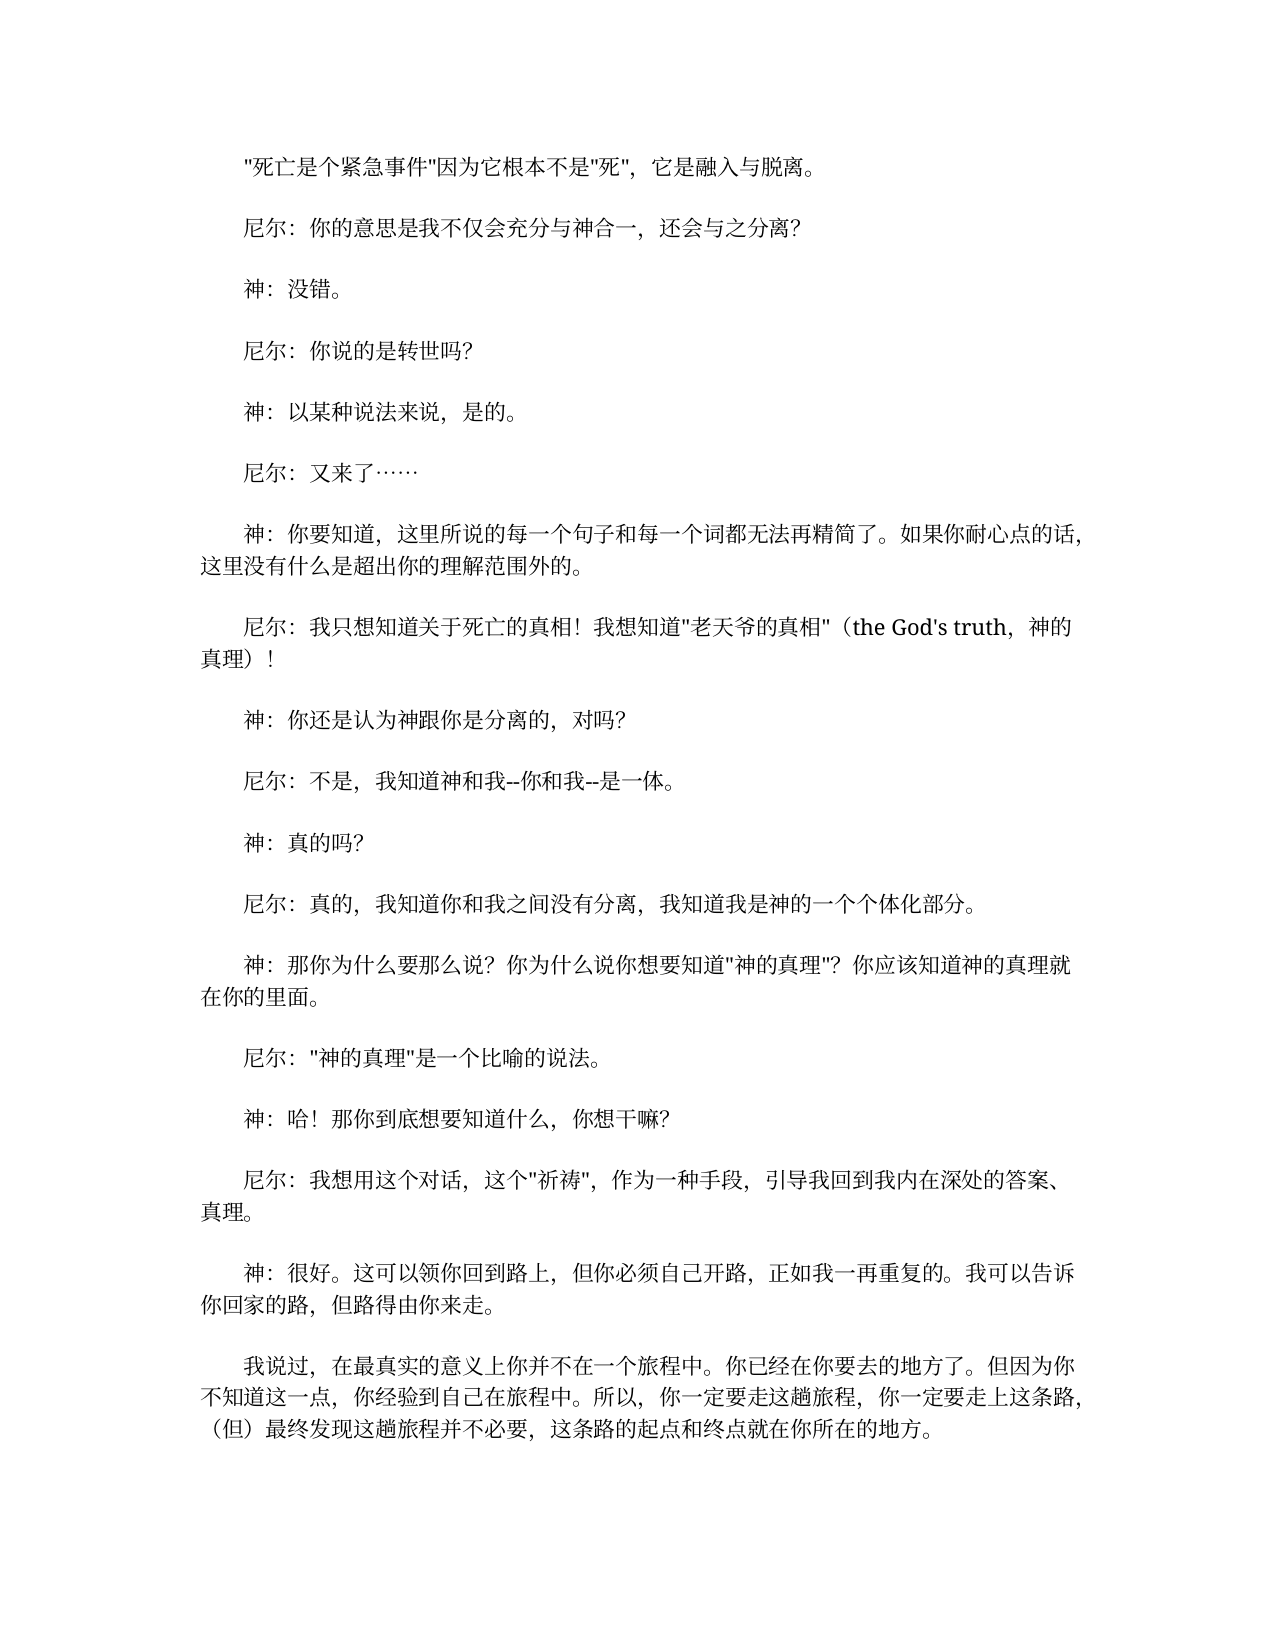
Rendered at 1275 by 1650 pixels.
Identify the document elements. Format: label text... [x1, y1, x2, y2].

text 尼尔：真的，我知道你和我之间没有分离，我知道我是神的一个个体化部分。 [200, 887, 1075, 918]
text 尼尔：你的意思是我不仅会充分与神合一，还会与之分离？ [200, 211, 1075, 243]
text 神：那你为什么要那么说？你为什么说你想要知道"神的真理"？你应该知道神的真理就在你的里面。 [200, 948, 1075, 1011]
text 神：你还是认为神跟你是分离的，对吗？ [200, 703, 1075, 734]
text 尼尔：我只想知道关于死亡的真相！我想知道"老天爷的真相"（the God's truth，神的真理）！ [200, 610, 1075, 673]
text 神：你要知道，这里所说的每一个句子和每一个词都无法再精简了。如果你耐心点的话，这里没有什么是超出你的理解范围外的。 [200, 518, 1075, 581]
text "死亡是个紧急事件"因为它根本不是"死"，它是融入与脱离。 [200, 150, 1075, 182]
text 我说过，在最真实的意义上你并不在一个旅程中。你已经在你要去的地方了。但因为你不知道这一点，你经验到自己在旅程中。所以，你一定要走这趟旅程，你一定要走上这条路，（但）最终发现这趟旅程并不必要，这条路的起点和终点就在你所在的地方。 [200, 1349, 1075, 1443]
text 尼尔：我想用这个对话，这个"祈祷"，作为一种手段，引导我回到我内在深处的答案、真理。 [200, 1164, 1075, 1227]
text 神：以某种说法来说，是的。 [200, 395, 1075, 427]
text 神：真的吗？ [200, 826, 1075, 857]
text 尼尔：不是，我知道神和我--你和我--是一体。 [200, 764, 1075, 796]
text 神：哈！那你到底想要知道什么，你想干嘛？ [200, 1102, 1075, 1134]
text 尼尔："神的真理"是一个比喻的说法。 [200, 1041, 1075, 1073]
text 尼尔：又来了…… [200, 456, 1075, 488]
text 神：很好。这可以领你回到路上，但你必须自己开路，正如我一再重复的。我可以告诉你回家的路，但路得由你来走。 [200, 1256, 1075, 1319]
text 神：没错。 [200, 273, 1075, 304]
text 尼尔：你说的是转世吗？ [200, 334, 1075, 365]
